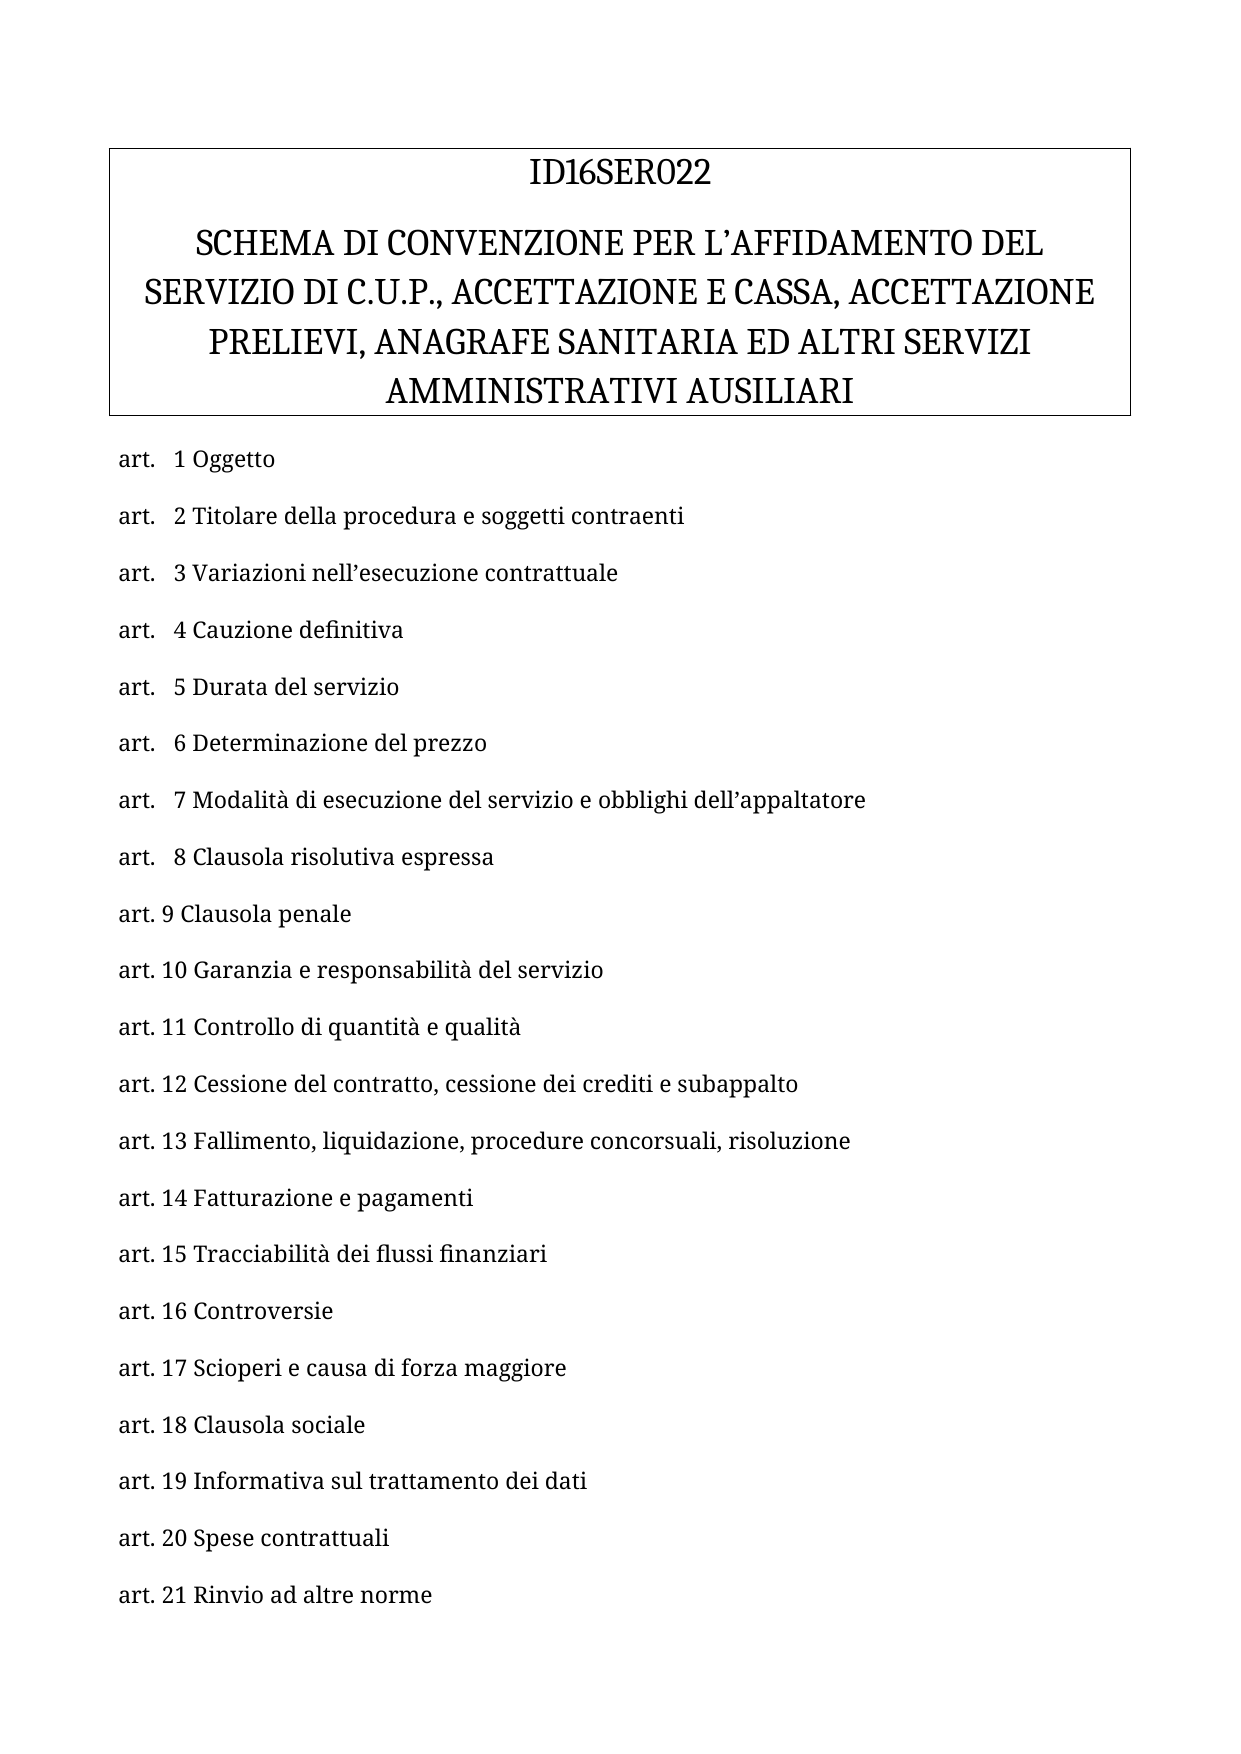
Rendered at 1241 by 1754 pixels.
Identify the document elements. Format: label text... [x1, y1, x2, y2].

text art. 6 Determinazione del prezzo [118, 727, 1122, 758]
text art. 15 Tracciabilità dei flussi finanziari [118, 1238, 1122, 1269]
text art. 12 Cessione del contratto, cessione dei crediti e subappalto [118, 1068, 1122, 1099]
text art. 11 Controllo di quantità e qualità [118, 1011, 1122, 1042]
text art. 19 Informativa sul trattamento dei dati [118, 1465, 1122, 1497]
text art. 13 Fallimento, liquidazione, procedure concorsuali, risoluzione [118, 1125, 1122, 1156]
text art. 3 Variazioni nell’esecuzione contrattuale [118, 557, 1122, 588]
text art. 20 Spese contrattuali [118, 1522, 1122, 1553]
text SCHEMA DI CONVENZIONE PER L’AFFIDAMENTO DEL SERVIZIO DI C.U.P., ACCETTAZIONE E CASSA, ACCETTAZIONE PRELIEVI, ANAGRAFE SANITARIA ED ALTRI SERVIZI AMMINISTRATIVI AUSILIARI [110, 218, 1130, 415]
text art. 1 Oggetto [118, 443, 1122, 475]
text art. 7 Modalità di esecuzione del servizio e obblighi dell’appaltatore [118, 784, 1122, 815]
text ID16SER022 [110, 149, 1130, 194]
text art. 17 Scioperi e causa di forza maggiore [118, 1352, 1122, 1383]
text art. 5 Durata del servizio [118, 671, 1122, 702]
text art. 18 Clausola sociale [118, 1408, 1122, 1440]
text art. 10 Garanzia e responsabilità del servizio [118, 954, 1122, 986]
text art. 2 Titolare della procedura e soggetti contraenti [118, 500, 1122, 531]
text art. 4 Cauzione definitiva [118, 614, 1122, 645]
text art. 16 Controversie [118, 1295, 1122, 1326]
text art. 21 Rinvio ad altre norme [118, 1579, 1122, 1610]
text art. 14 Fatturazione e pagamenti [118, 1181, 1122, 1213]
text art. 8 Clausola risolutiva espressa [118, 841, 1122, 872]
text art. 9 Clausola penale [118, 898, 1122, 929]
